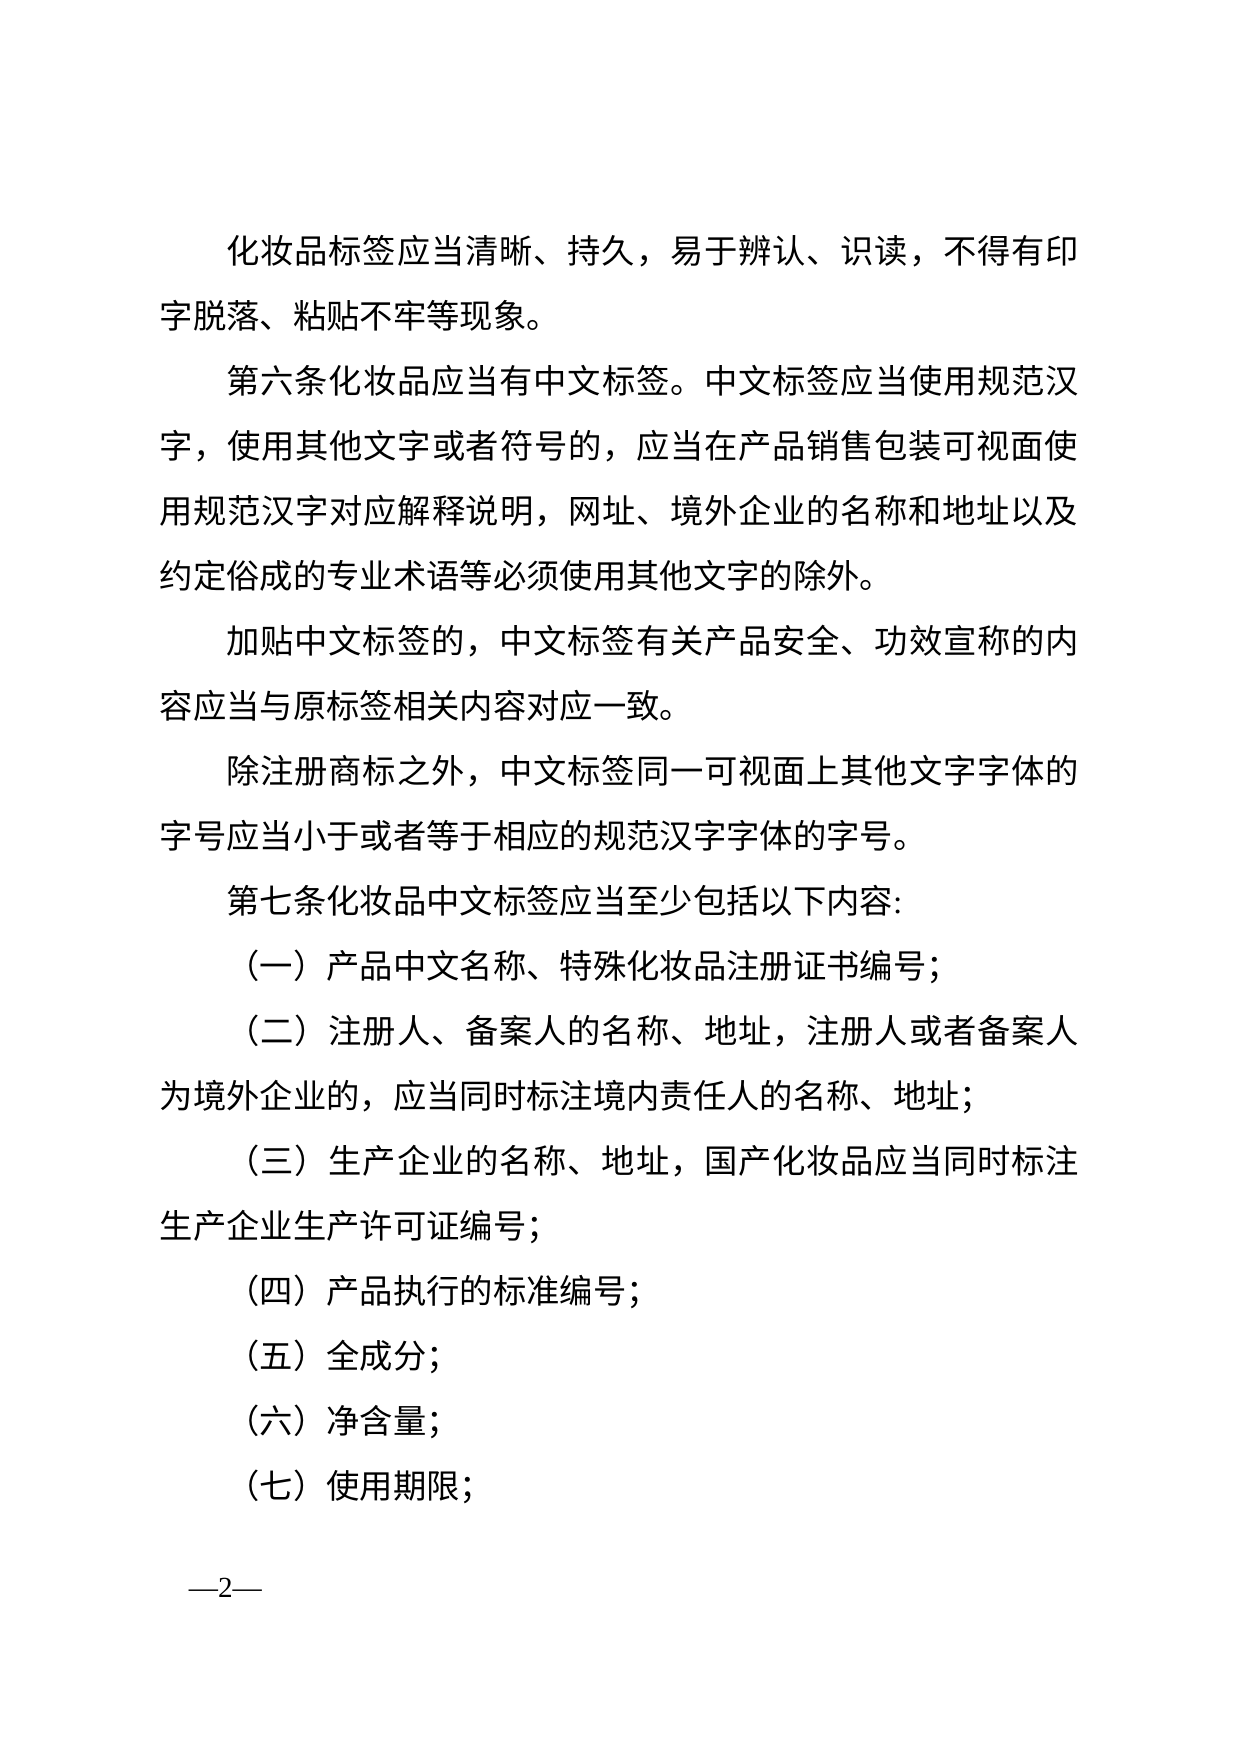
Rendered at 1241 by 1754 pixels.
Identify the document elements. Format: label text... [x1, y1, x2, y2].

text （七）使用期限； [159, 1452, 1081, 1517]
text （六）净含量； [159, 1387, 1081, 1452]
text （一）产品中文名称、特殊化妆品注册证书编号； [159, 932, 1081, 997]
text （二）注册人、备案人的名称、地址，注册人或者备案人为境外企业的，应当同时标注境内责任人的名称、地址； [159, 997, 1081, 1127]
text 第七条化妆品中文标签应当至少包括以下内容: [159, 867, 1081, 932]
text 除注册商标之外，中文标签同一可视面上其他文字字体的字号应当小于或者等于相应的规范汉字字体的字号。 [159, 737, 1081, 867]
text 第六条化妆品应当有中文标签。中文标签应当使用规范汉字，使用其他文字或者符号的，应当在产品销售包装可视面使用规范汉字对应解释说明，网址、境外企业的名称和地址以及约定俗成的专业术语等必须使用其他文字的除外。 [159, 347, 1081, 607]
text （四）产品执行的标准编号； [159, 1257, 1081, 1322]
text 化妆品标签应当清晰、持久，易于辨认、识读，不得有印字脱落、粘贴不牢等现象。 [159, 217, 1081, 347]
text （三）生产企业的名称、地址，国产化妆品应当同时标注生产企业生产许可证编号； [159, 1127, 1081, 1257]
text 加贴中文标签的，中文标签有关产品安全、功效宣称的内容应当与原标签相关内容对应一致。 [159, 607, 1081, 737]
text （五）全成分； [159, 1322, 1081, 1387]
